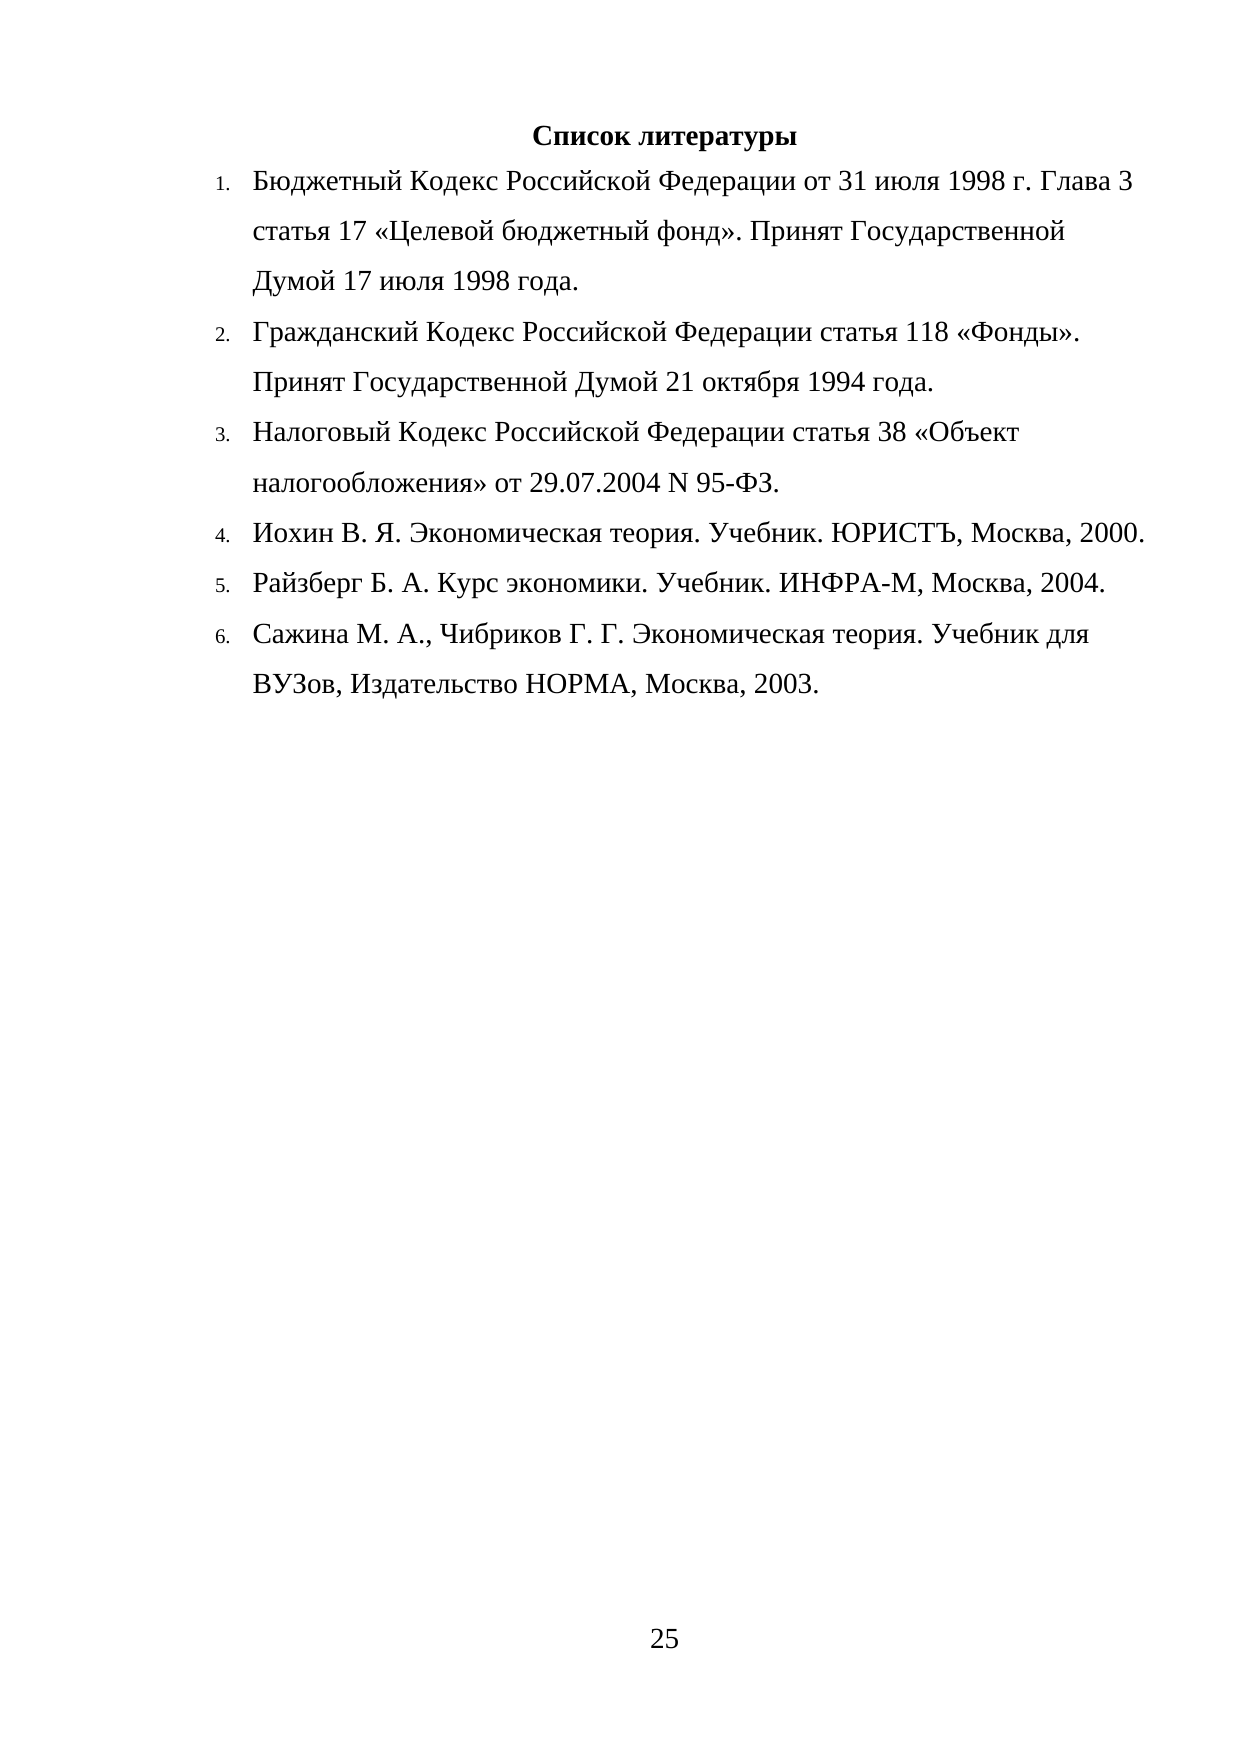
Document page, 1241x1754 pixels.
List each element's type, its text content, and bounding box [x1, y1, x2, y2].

list Бюджетный Кодекс Российской Федерации от 31 июля . Глава 3 статья 17 «Целевой бюджетный фонд». Принят Государственной Думой 17 июля 1998 года. [215, 163, 1152, 297]
list Сажина М. А., Чибриков Г. Г. Экономическая теория. Учебник для ВУЗов, Издательство НОРМА, Москва, 2003. [215, 616, 1152, 699]
subtitle Список литературы [177, 118, 1152, 152]
list Гражданский Кодекс Российской Федерации статья 118 «Фонды». Принят Государственной Думой 21 октября 1994 года. [215, 314, 1152, 398]
list Иохин В. Я. Экономическая теория. Учебник. ЮРИСТЪ, Москва, 2000. [215, 515, 1152, 549]
list Налоговый Кодекс Российской Федерации статья 38 «Объект налогообложения» от 29.07.2004 N 95-ФЗ. [215, 414, 1152, 498]
list Райзберг Б. А. Курс экономики. Учебник. ИНФРА-М, Москва, 2004. [215, 565, 1152, 599]
